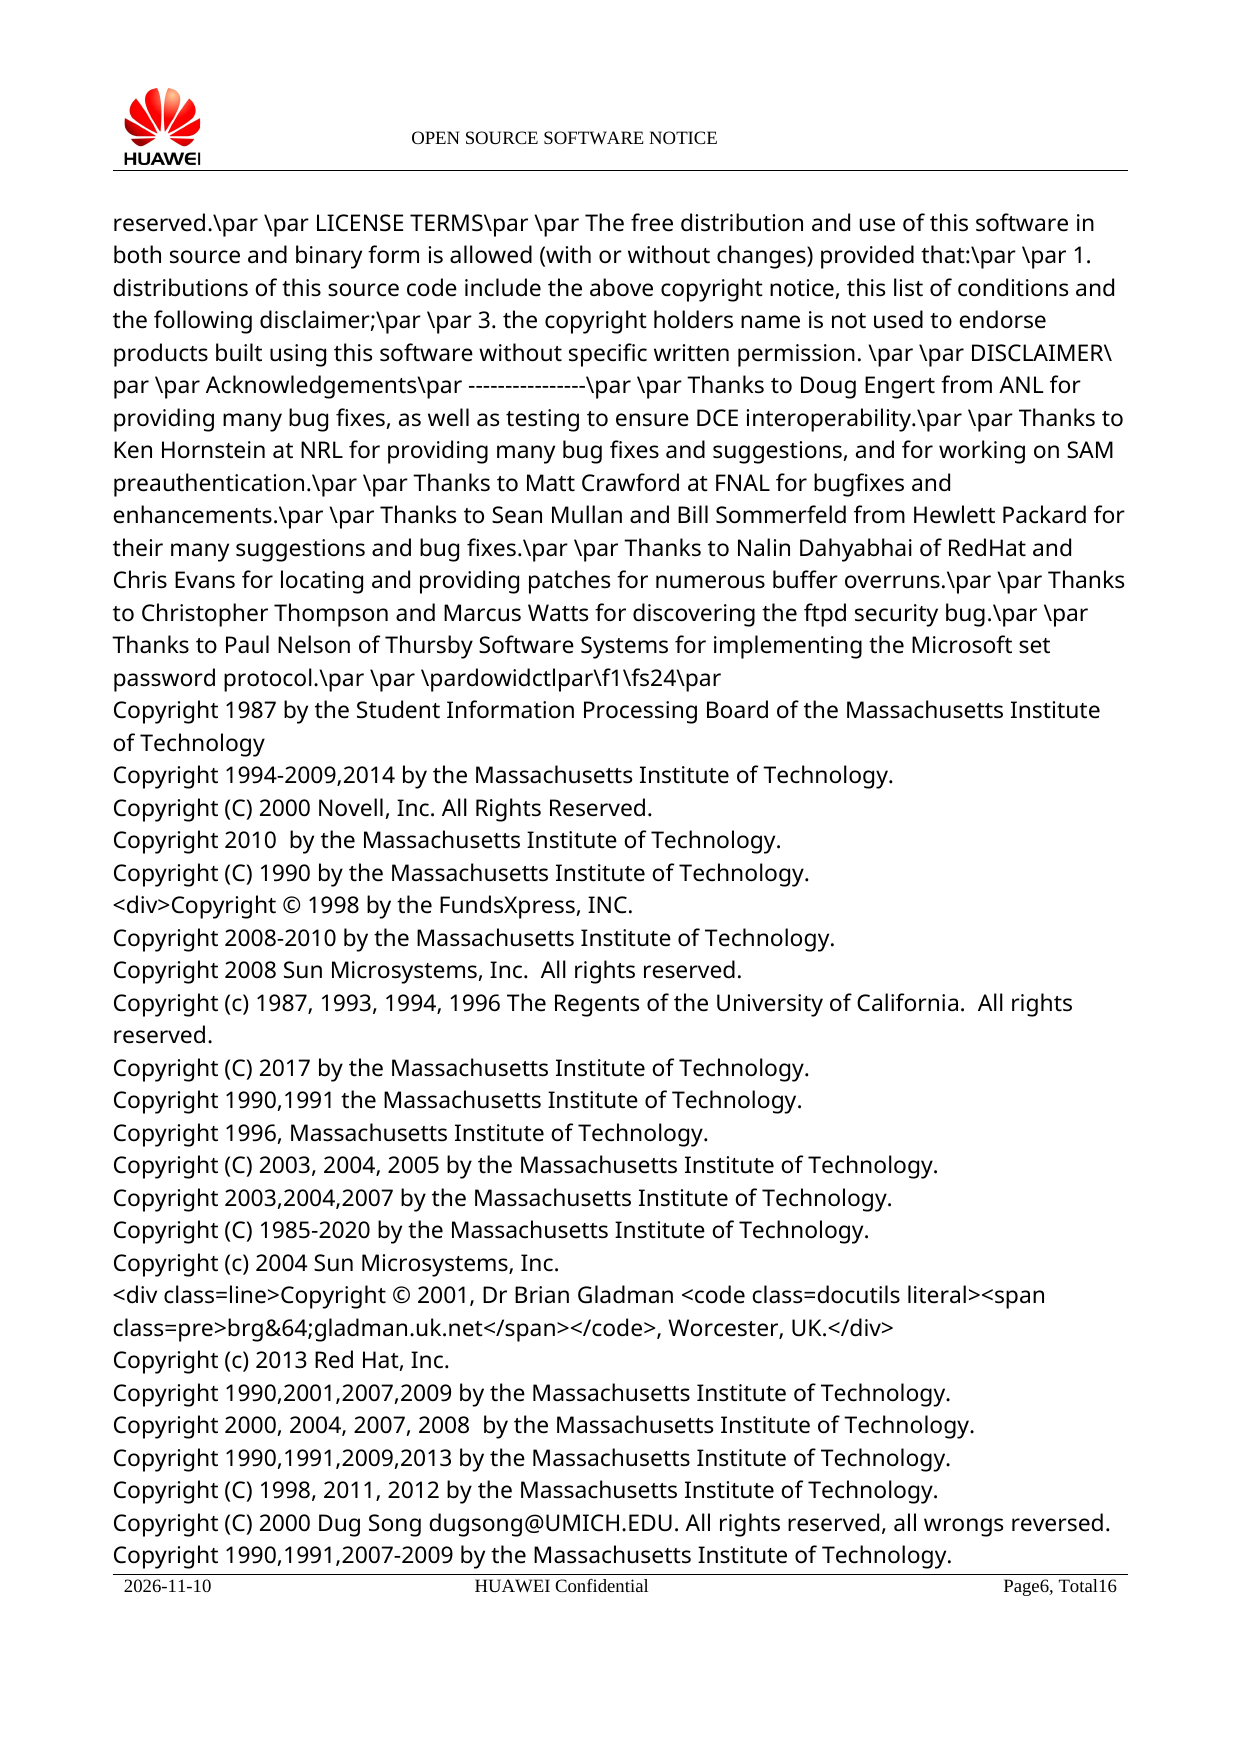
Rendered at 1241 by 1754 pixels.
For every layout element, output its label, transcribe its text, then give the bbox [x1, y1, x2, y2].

picture [124, 88, 201, 165]
